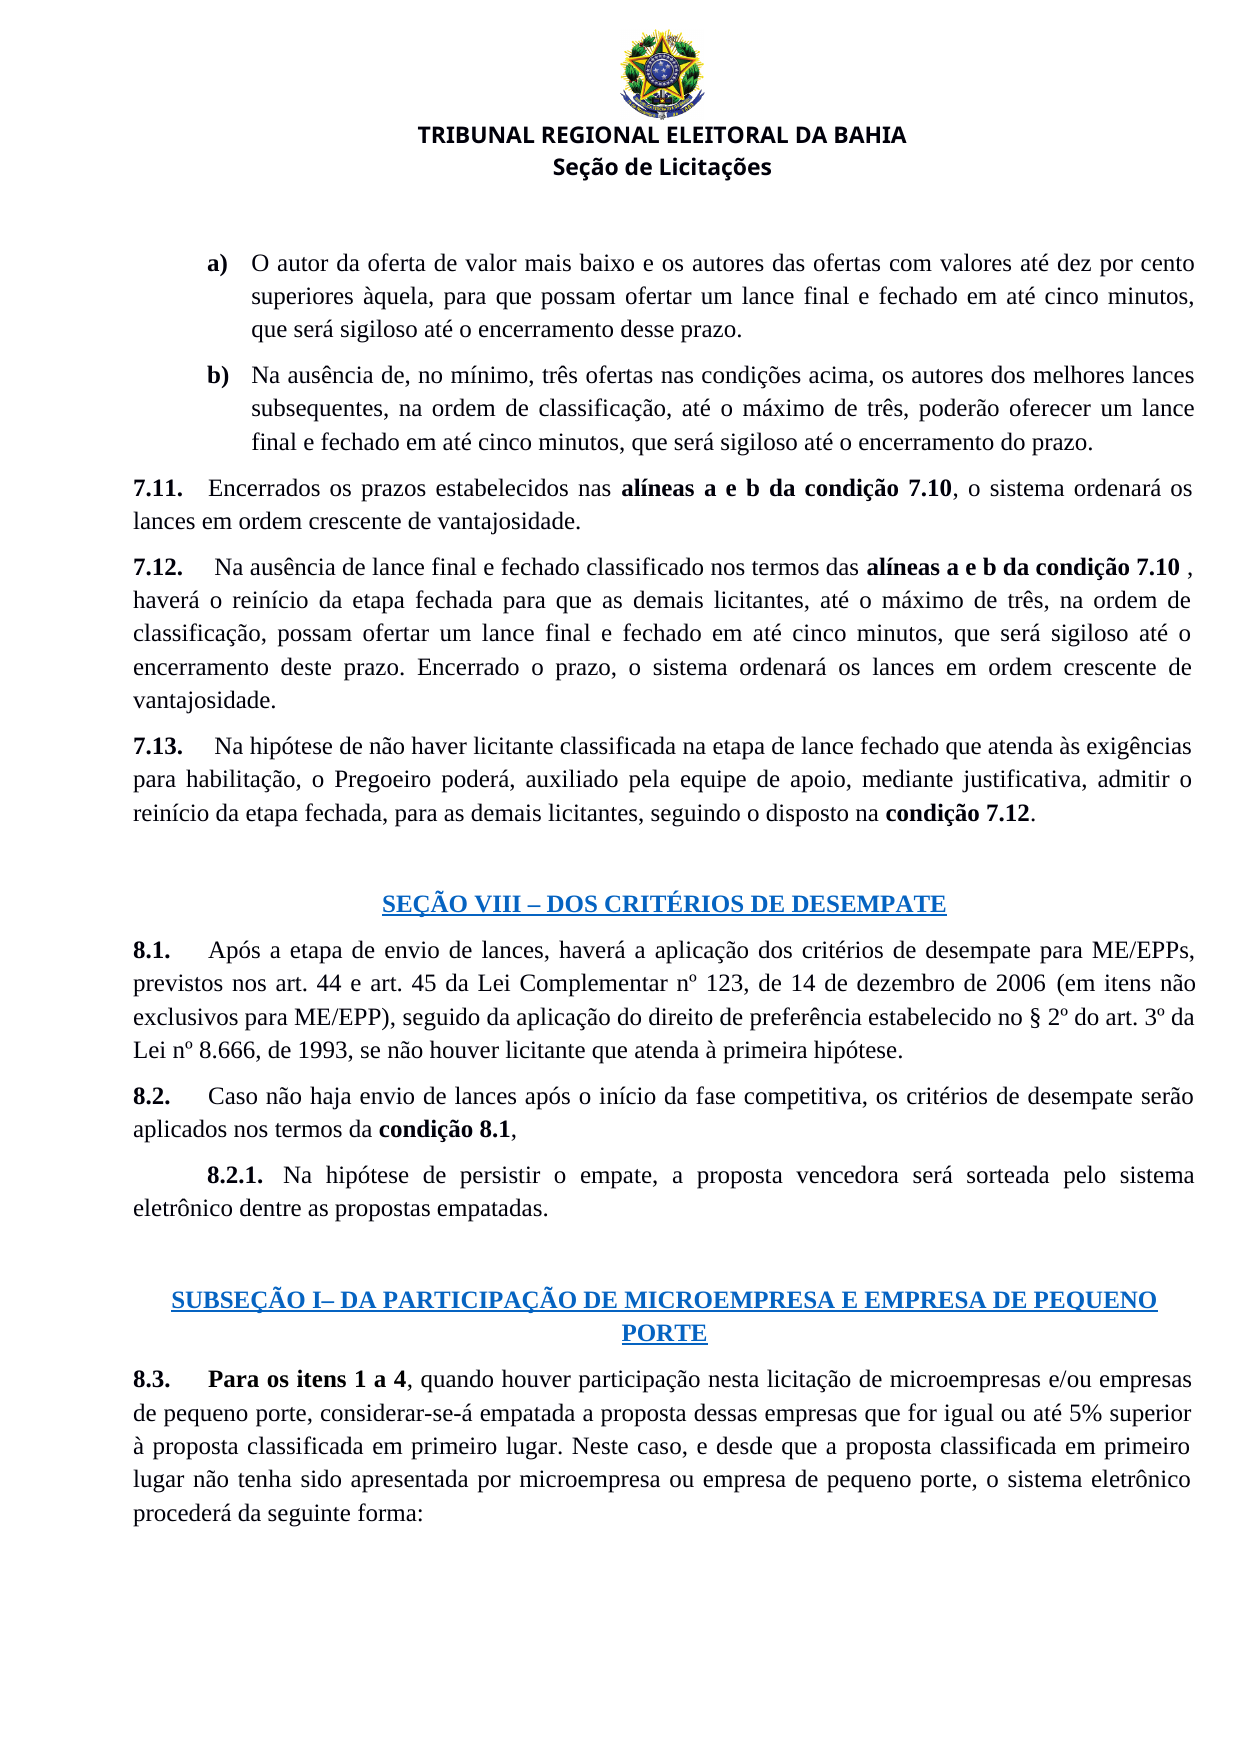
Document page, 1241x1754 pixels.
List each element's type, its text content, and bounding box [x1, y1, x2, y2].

text 7.13. Na hipótese de não haver licitante classificada na etapa de lance fechado que atenda às exigências para habilitação, o Pregoeiro poderá, auxiliado pela equipe de apoio, mediante justificativa, admitir o reinício da etapa fechada, para as demais licitantes, seguindo o disposto na condição 7.12. [133, 728, 1193, 828]
text 8.1. Após a etapa de envio de lances, haverá a aplicação dos critérios de desempate para ME/EPPs, previstos nos art. 44 e art. 45 da Lei Complementar nº 123, de 14 de dezembro de 2006 (em itens não exclusivos para ME/EPP), seguido da aplicação do direito de preferência estabelecido no § 2º do art. 3º da Lei nº 8.666, de 1993, se não houver licitante que atenda à primeira hipótese. [133, 932, 1196, 1065]
text 8.2.1. Na hipótese de persistir o empate, a proposta vencedora será sorteada pelo sistema eletrônico dentre as propostas empatadas. [133, 1157, 1196, 1223]
text 7.11. Encerrados os prazos estabelecidos nas alíneas a e b da condição 7.10, o sistema ordenará os lances em ordem crescente de vantajosidade. [133, 469, 1193, 536]
text 7.12. Na ausência de lance final e fechado classificado nos termos das alíneas a e b da condição 7.10 , haverá o reinício da etapa fechada para que as demais licitantes, até o máximo de três, na ordem de classificação, possam ofertar um lance final e fechado em até cinco minutos, que será sigiloso até o encerramento deste prazo. Encerrado o prazo, o sistema ordenará os lances em ordem crescente de vantajosidade. [133, 548, 1193, 715]
text SEÇÃO VIII – DOS CRITÉRIOS DE DESEMPATE [133, 886, 1196, 919]
text 8.3. Para os itens 1 a 4, quando houver participação nesta licitação de microempresas e/ou empresas de pequeno porte, considerar-se-á empatada a proposta dessas empresas que for igual ou até 5% superior à proposta classificada em primeiro lugar. Neste caso, e desde que a proposta classificada em primeiro lugar não tenha sido apresentada por microempresa ou empresa de pequeno porte, o sistema eletrônico procederá da seguinte forma: [133, 1361, 1192, 1528]
list O autor da oferta de valor mais baixo e os autores das ofertas com valores até dez por cento superiores àquela, para que possam ofertar um lance final e fechado em até cinco minutos, que será sigiloso até o encerramento desse prazo. [207, 244, 1196, 344]
list Na ausência de, no mínimo, três ofertas nas condições acima, os autores dos melhores lances subsequentes, na ordem de classificação, até o máximo de três, poderão oferecer um lance final e fechado em até cinco minutos, que será sigiloso até o encerramento do prazo. [207, 357, 1196, 457]
text 8.2. Caso não haja envio de lances após o início da fase competitiva, os critérios de desempate serão aplicados nos termos da condição 8.1, [133, 1078, 1196, 1144]
text SUBSEÇÃO I– DA PARTICIPAÇÃO DE MICROEMPRESA E EMPRESA DE PEQUENO PORTE [133, 1282, 1196, 1348]
